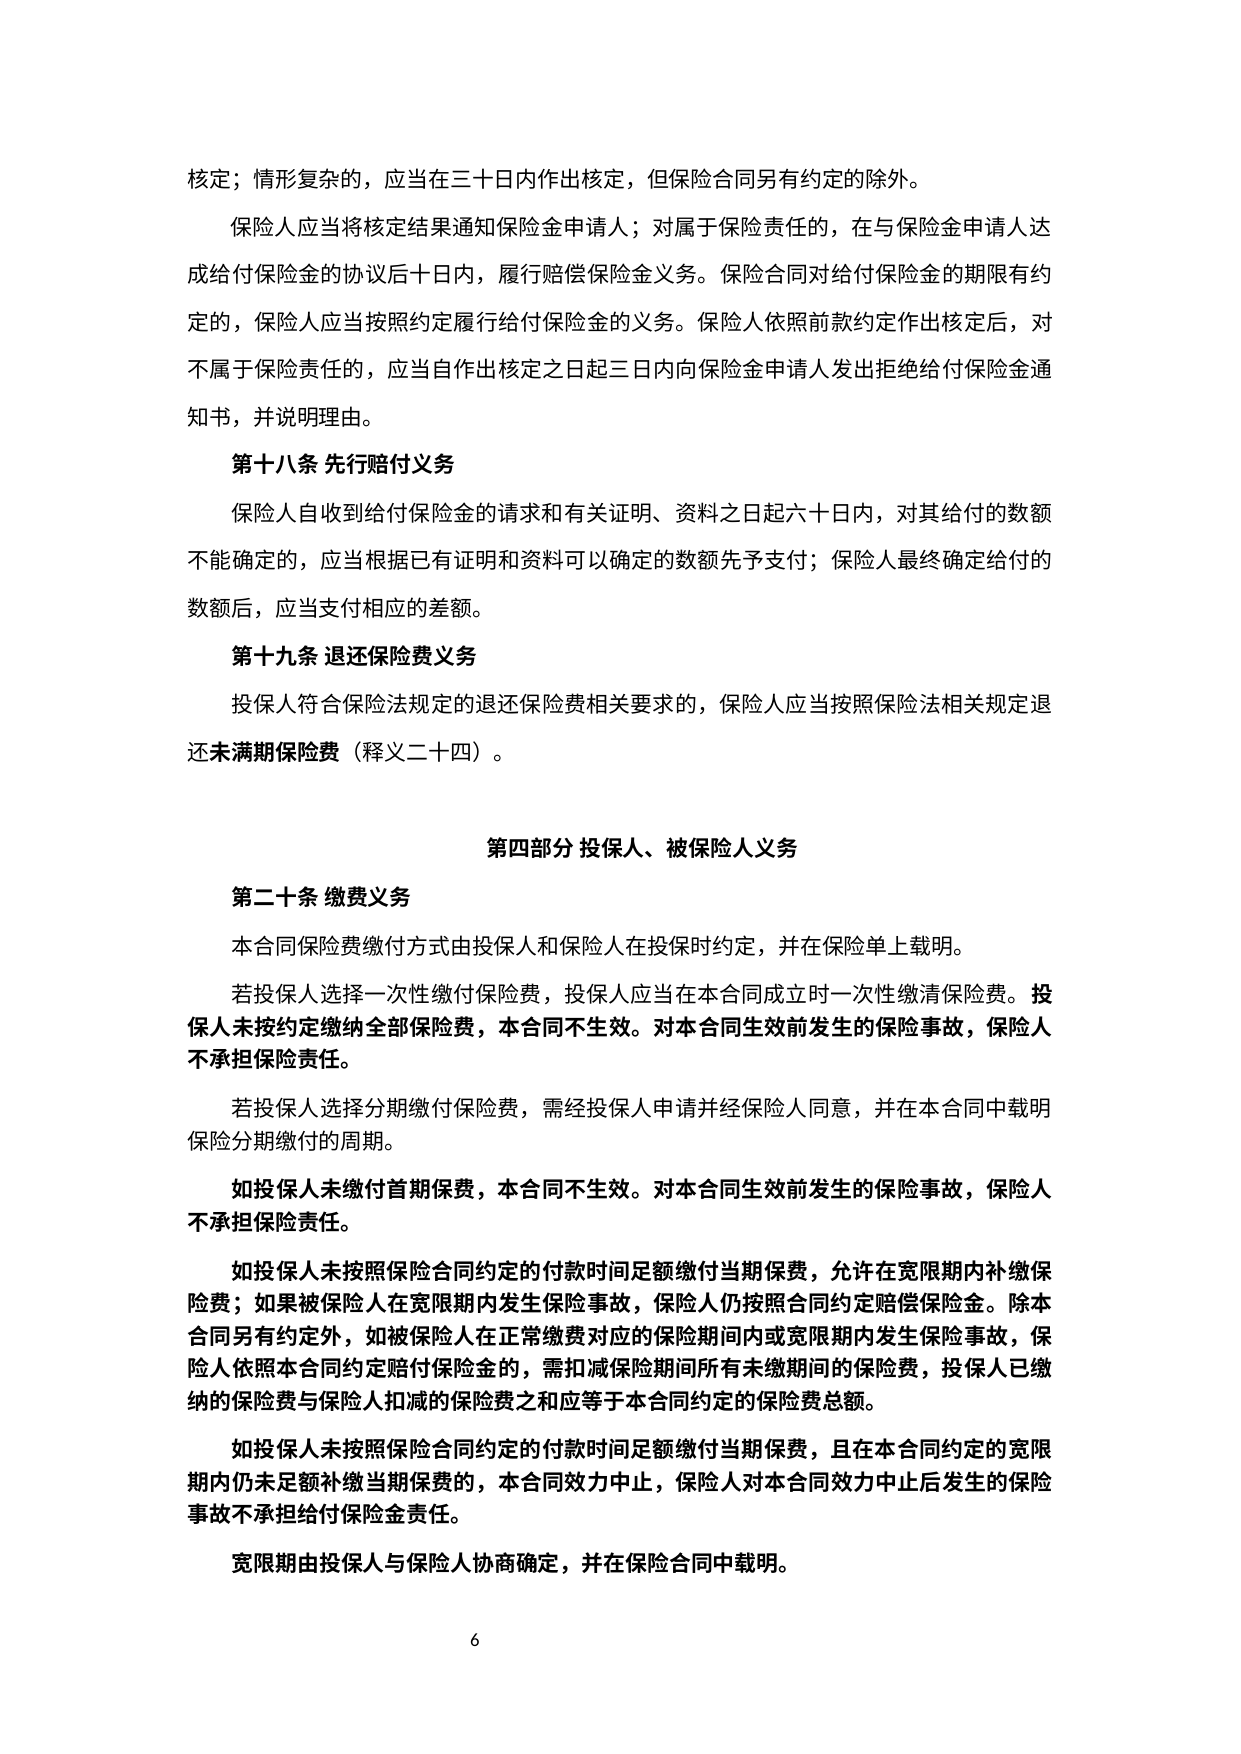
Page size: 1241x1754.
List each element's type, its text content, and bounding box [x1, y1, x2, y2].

text 若投保人选择一次性缴付保险费，投保人应当在本合同成立时一次性缴清保险费。投保人未按约定缴纳全部保险费，本合同不生效。对本合同生效前发生的保险事故，保险人不承担保险责任。 [187, 977, 1053, 1074]
list 先行赔付义务 [187, 447, 1053, 479]
text 如投保人未按照保险合同约定的付款时间足额缴付当期保费，且在本合同约定的宽限期内仍未足额补缴当期保费的，本合同效力中止，保险人对本合同效力中止后发生的保险事故不承担给付保险金责任。 [187, 1432, 1053, 1529]
list 缴费义务 [187, 879, 1053, 912]
text 保险人应当将核定结果通知保险金申请人；对属于保险责任的，在与保险金申请人达成给付保险金的协议后十日内，履行赔偿保险金义务。保险合同对给付保险金的期限有约定的，保险人应当按照约定履行给付保险金的义务。保险人依照前款约定作出核定后，对不属于保险责任的，应当自作出核定之日起三日内向保险金申请人发出拒绝给付保险金通知书，并说明理由。 [187, 209, 1053, 431]
text 本合同保险费缴付方式由投保人和保险人在投保时约定，并在保险单上载明。 [187, 928, 1053, 961]
text 宽限期由投保人与保险人协商确定，并在保险合同中载明。 [187, 1546, 1053, 1578]
text 投保人符合保险法规定的退还保险费相关要求的，保险人应当按照保险法相关规定退还未满期保险费（释义二十四）。 [187, 687, 1053, 766]
text 保险人自收到给付保险金的请求和有关证明、资料之日起六十日内，对其给付的数额不能确定的，应当根据已有证明和资料可以确定的数额先予支付；保险人最终确定给付的数额后，应当支付相应的差额。 [187, 496, 1053, 622]
text 如投保人未缴付首期保费，本合同不生效。对本合同生效前发生的保险事故，保险人不承担保险责任。 [187, 1172, 1053, 1237]
text 第四部分 投保人、被保险人义务 [187, 831, 1053, 863]
text 如投保人未按照保险合同约定的付款时间足额缴付当期保费，允许在宽限期内补缴保险费；如果被保险人在宽限期内发生保险事故，保险人仍按照合同约定赔偿保险金。除本合同另有约定外，如被保险人在正常缴费对应的保险期间内或宽限期内发生保险事故，保险人依照本合同约定赔付保险金的，需扣减保险期间所有未缴期间的保险费，投保人已缴纳的保险费与保险人扣减的保险费之和应等于本合同约定的保险费总额。 [187, 1253, 1053, 1416]
text 若投保人选择分期缴付保险费，需经投保人申请并经保险人同意，并在本合同中载明保险分期缴付的周期。 [187, 1091, 1053, 1156]
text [187, 162, 1053, 194]
list 退还保险费义务 [187, 638, 1053, 671]
